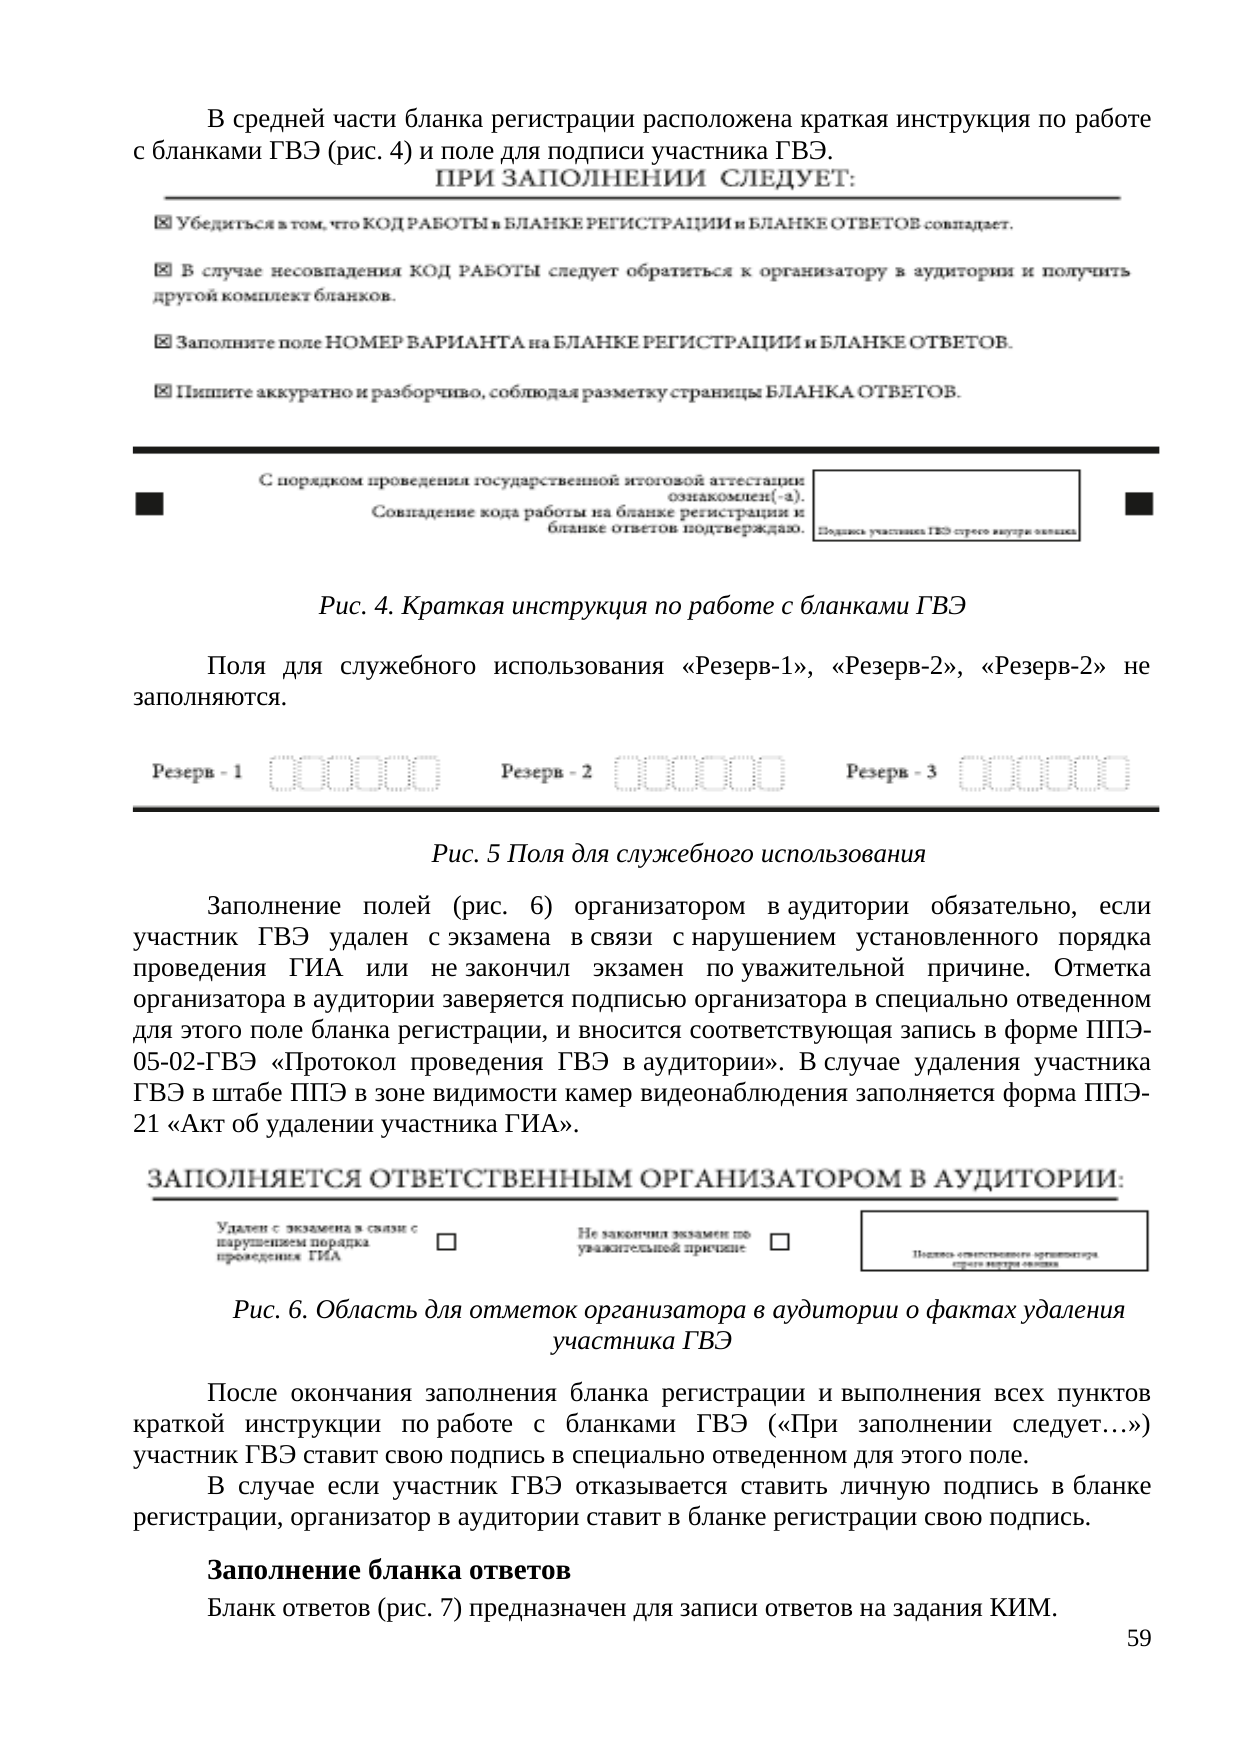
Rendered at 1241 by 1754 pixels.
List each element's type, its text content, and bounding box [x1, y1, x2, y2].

text Рис. 6. Область для отметок организатора в аудитории о фактах удаления участника ГВЭ [133, 1293, 1152, 1355]
text Заполнение полей (рис. 6) организатором в аудитории обязательно, если участник ГВЭ удален с экзамена в связи с нарушением установленного порядка проведения ГИА или не закончил экзамен по уважительной причине. Отметка организатора в аудитории заверяется подписью организатора в специально отведенном для этого поле бланка регистрации, и вносится соответствующая запись в форме ППЭ-05-02-ГВЭ «Протокол проведения ГВЭ в аудитории». В случае удаления участника ГВЭ в штабе ППЭ в зоне видимости камер видеонаблюдения заполняется форма ППЭ-21 «Акт об удалении участника ГИА». [133, 889, 1152, 1138]
text Рис. 4. Краткая инструкция по работе с бланками ГВЭ [133, 589, 1152, 620]
picture [132, 732, 1160, 812]
text В случае если участник ГВЭ отказывается ставить личную подпись в бланке регистрации, организатор в аудитории ставит в бланке регистрации свою подпись. [133, 1469, 1152, 1532]
text Бланк ответов (рис. 7) предназначен для записи ответов на задания КИМ. [133, 1591, 1152, 1622]
picture [132, 1138, 1160, 1293]
text Заполнение бланка ответов [133, 1552, 1152, 1586]
text Рис. 5 Поля для служебного использования [133, 837, 1152, 868]
picture [132, 165, 1160, 556]
text После окончания заполнения бланка регистрации и выполнения всех пунктов краткой инструкции по работе с бланками ГВЭ («При заполнении следует…») участник ГВЭ ставит свою подпись в специально отведенном для этого поле. [133, 1376, 1152, 1469]
text В средней части бланка регистрации расположена краткая инструкция по работе с бланками ГВЭ (рис. 4) и поле для подписи участника ГВЭ. [133, 103, 1152, 165]
text Поля для служебного использования «Резерв-1», «Резерв-2», «Резерв-2» не заполняются. [133, 649, 1152, 711]
